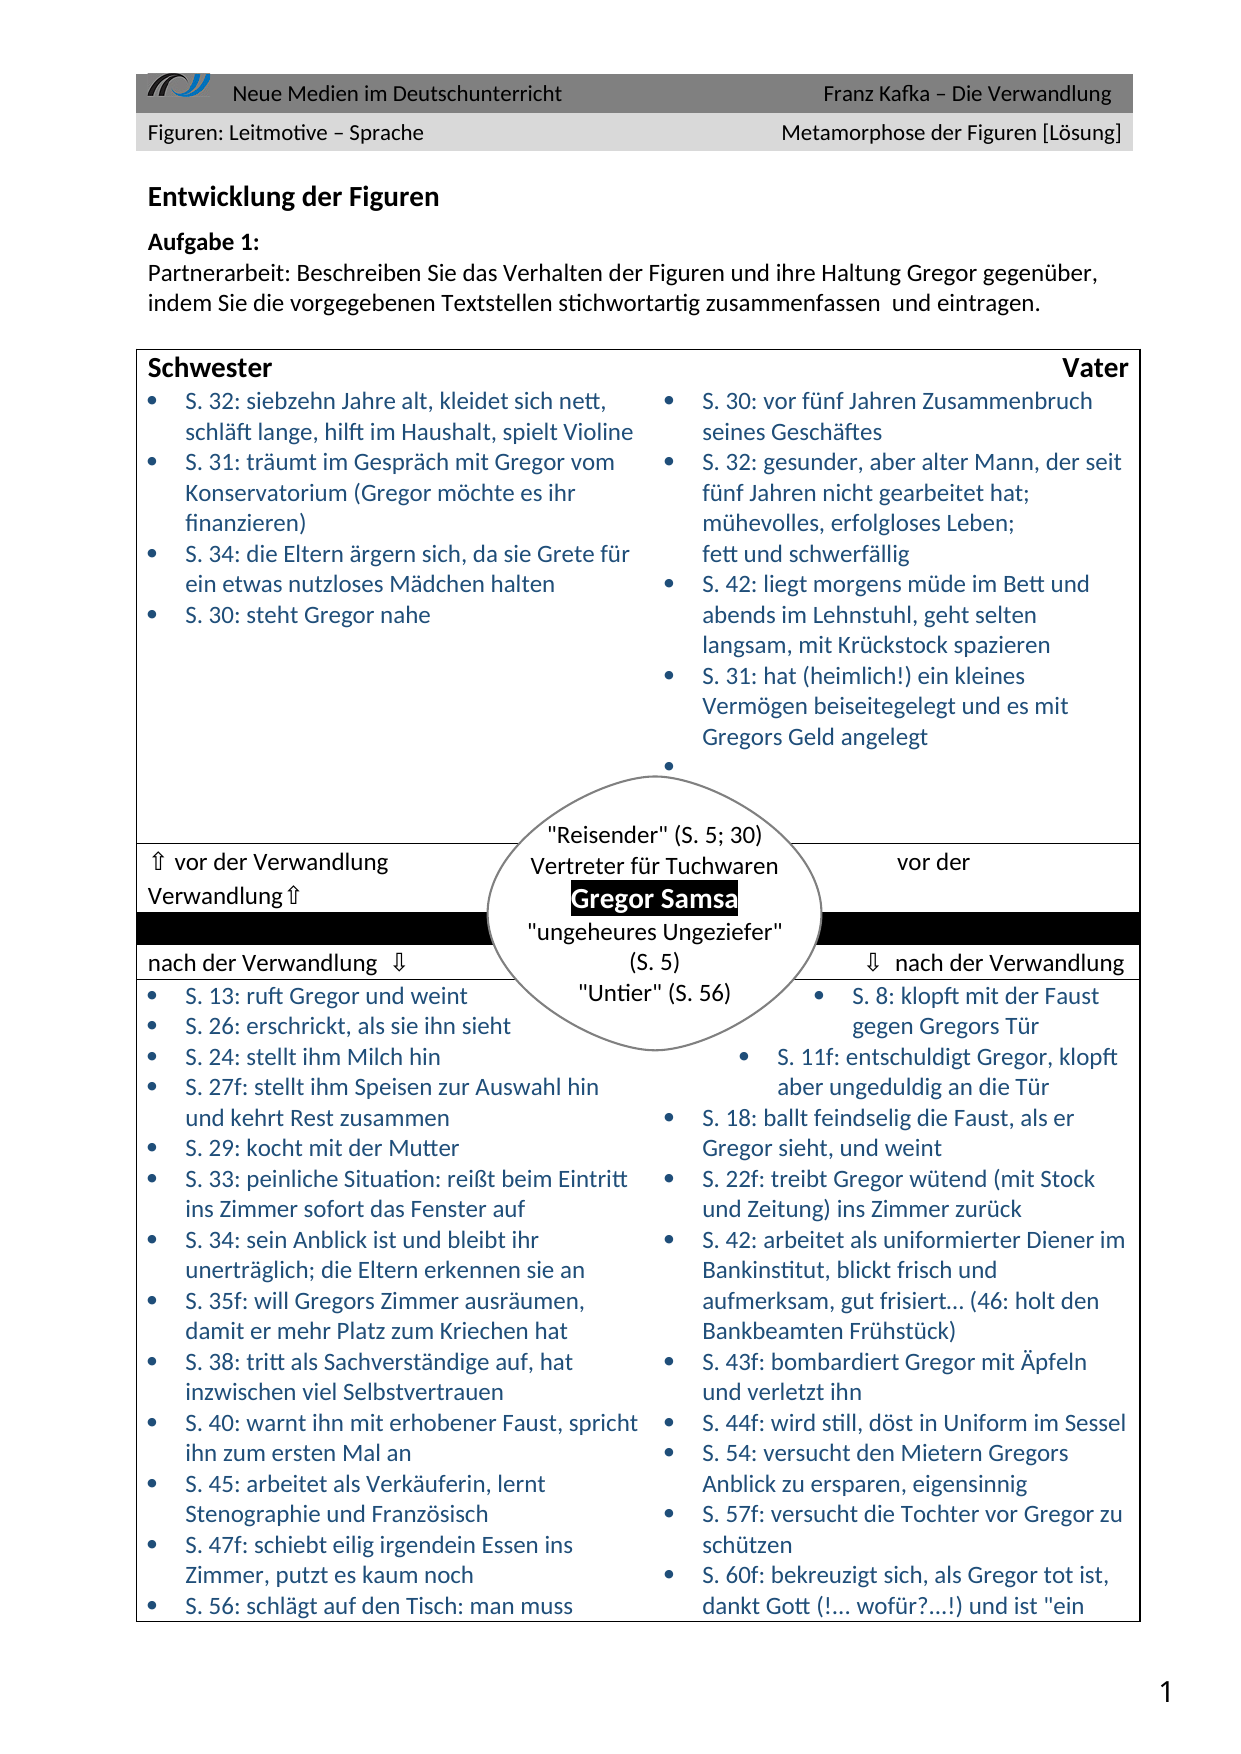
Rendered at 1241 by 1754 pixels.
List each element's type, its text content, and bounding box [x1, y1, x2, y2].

text Partnerarbeit: Beschreiben Sie das Verhalten der Figuren und ihre Haltung Gregor gegenüber, indem Sie die vorgegebenen Textstellen stichwortartig zusammenfassen und eintragen. [148, 257, 1107, 318]
table_cell ⇧ vor der Verwandlung vor der Verwandlung⇧ [793, 844, 1139, 912]
text Aufgabe 1: [148, 226, 1092, 257]
table_header Schwester [137, 350, 653, 385]
table_header Vater [653, 350, 1139, 385]
table_cell S. 30: vor fünf Jahren Zusammenbruch seines Geschäftes S. 32: gesunder, aber alter Mann, der seit fünf Jahren nicht gearbeitet hat; mühevolles, erfolgloses Leben; fett und schwerfällig S. 42: liegt morgens müde im Bett und abends im Lehnstuhl, geht selten langsam, mit Krückstock spazieren S. 31: hat (heimlich!) ein kleines Vermögen beiseitegelegt und es mit Gregors Geld angelegt [653, 385, 1139, 843]
table_cell nach der Verwandlung ⇩ ⇩ nach der Verwandlung [137, 945, 513, 979]
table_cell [137, 980, 653, 1621]
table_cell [653, 980, 1139, 1621]
table_cell [817, 913, 1139, 944]
table_cell [137, 913, 492, 944]
picture [147, 73, 211, 97]
text Entwicklung der Figuren [148, 178, 1092, 214]
table_cell S. 32: siebzehn Jahre alt, kleidet sich nett, schläft lange, hilft im Haushalt, spielt Violine S. 31: träumt im Gespräch mit Gregor vom Konservatorium (Gregor möchte es ihr finanzieren) S. 34: die Eltern ärgern sich, da sie Grete für ein etwas nutzloses Mädchen halten S. 30: steht Gregor nahe [137, 385, 653, 843]
table_cell ⇧ vor der Verwandlung vor der Verwandlung⇧ [137, 844, 516, 912]
table_cell nach der Verwandlung ⇩ ⇩ nach der Verwandlung [796, 945, 1139, 979]
